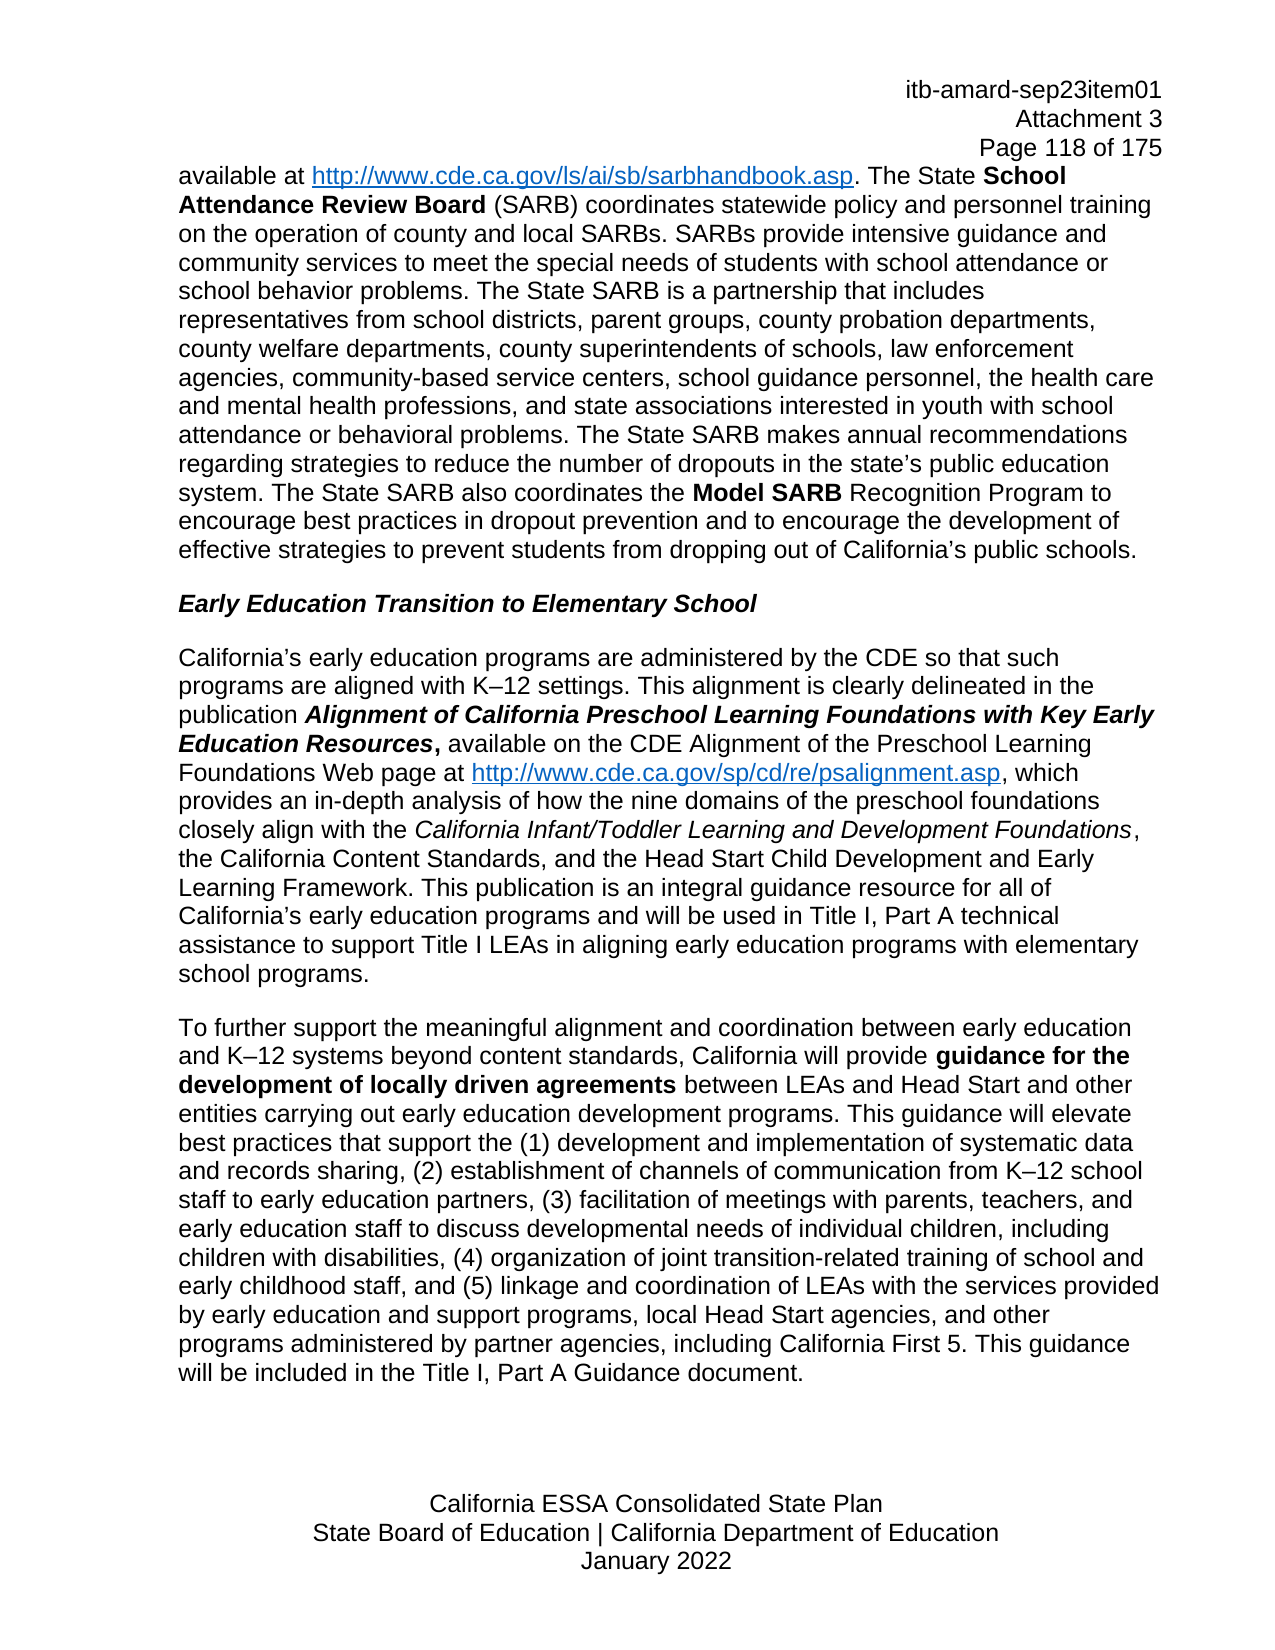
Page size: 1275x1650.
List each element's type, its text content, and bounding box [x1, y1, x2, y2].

text Early Education Transition to Elementary School [178, 589, 1162, 617]
text California’s early education programs are administered by the CDE so that such programs are aligned with K–12 settings. This alignment is clearly delineated in the publication Alignment of California Preschool Learning Foundations with Key Early Education Resources, available on the CDE Alignment of the Preschool Learning Foundations Web page at http://www.cde.ca.gov/sp/cd/re/psalignment.asp, which provides an in-depth analysis of how the nine domains of the preschool foundations closely align with the California Infant/Toddler Learning and Development Foundations, the California Content Standards, and the Head Start Child Development and Early Learning Framework. This publication is an integral guidance resource for all of California’s early education programs and will be used in Title I, Part A technical assistance to support Title I LEAs in aligning early education programs with elementary school programs. [178, 642, 1162, 987]
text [178, 161, 1162, 564]
text To further support the meaningful alignment and coordination between early education and K–12 systems beyond content standards, California will provide guidance for the development of locally driven agreements between LEAs and Head Start and other entities carrying out early education development programs. This guidance will elevate best practices that support the (1) development and implementation of systematic data and records sharing, (2) establishment of channels of communication from K–12 school staff to early education partners, (3) facilitation of meetings with parents, teachers, and early education staff to discuss developmental needs of individual children, including children with disabilities, (4) organization of joint transition-related training of school and early childhood staff, and (5) linkage and coordination of LEAs with the services provided by early education and support programs, local Head Start agencies, and other programs administered by partner agencies, including California First 5. This guidance will be included in the Title I, Part A Guidance document. [178, 1012, 1162, 1386]
